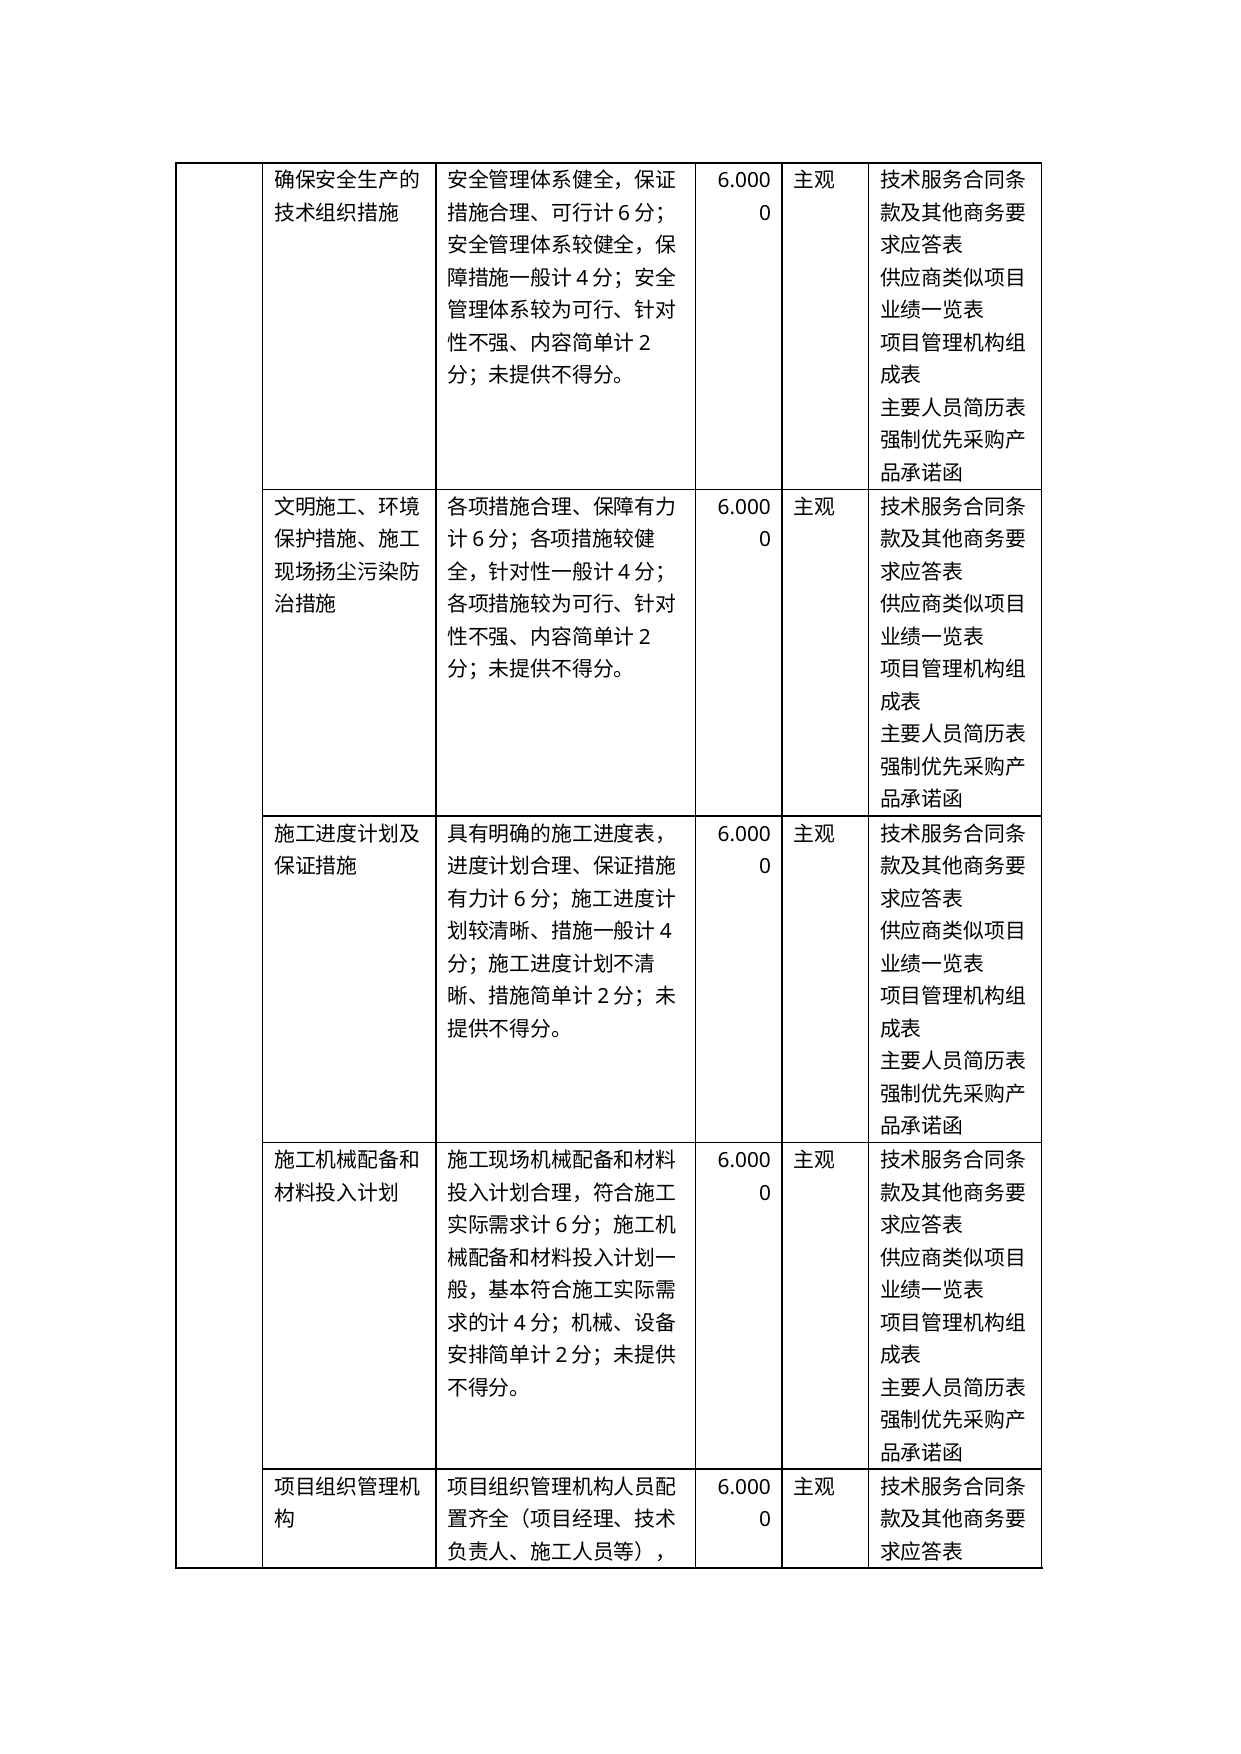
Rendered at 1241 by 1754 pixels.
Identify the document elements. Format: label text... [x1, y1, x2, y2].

table_cell 确保安全生产的技术组织措施 [263, 164, 435, 488]
table_cell 施工进度计划及保证措施 [263, 817, 435, 1142]
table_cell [437, 1470, 695, 1567]
table_cell 6.0000 [696, 490, 781, 815]
table_cell 6.0000 [696, 1143, 781, 1468]
table_cell 主观 [783, 1470, 868, 1567]
table_cell 主观 [783, 164, 868, 488]
table_cell 技术服务合同条款及其他商务要求应答表 供应商类似项目业绩一览表 项目管理机构组成表 主要人员简历表 强制优先采购产品承诺函 [869, 490, 1041, 815]
table_cell 施工现场机械配备和材料投入计划合理，符合施工实际需求计6分；施工机械配备和材料投入计划一般，基本符合施工实际需求的计4分；机械、设备安排简单计2分；未提供不得分。 [437, 1143, 695, 1468]
table_cell 主观 [783, 490, 868, 815]
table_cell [869, 1470, 1041, 1567]
table_cell 技术服务合同条款及其他商务要求应答表 供应商类似项目业绩一览表 项目管理机构组成表 主要人员简历表 强制优先采购产品承诺函 [869, 1143, 1041, 1468]
table_cell 主观 [783, 1143, 868, 1468]
table_cell 施工机械配备和材料投入计划 [263, 1143, 435, 1468]
table_cell 6.0000 [696, 164, 781, 488]
table_cell 技术服务合同条款及其他商务要求应答表 供应商类似项目业绩一览表 项目管理机构组成表 主要人员简历表 强制优先采购产品承诺函 [869, 817, 1041, 1142]
table_cell 具有明确的施工进度表，进度计划合理、保证措施有力计6分；施工进度计划较清晰、措施一般计4分；施工进度计划不清晰、措施简单计2分；未提供不得分。 [437, 817, 695, 1142]
table_cell 安全管理体系健全，保证措施合理、可行计6分；安全管理体系较健全，保障措施一般计4分；安全管理体系较为可行、针对性不强、内容简单计2分；未提供不得分。 [437, 164, 695, 488]
table_cell 6.0000 [696, 817, 781, 1142]
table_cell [869, 164, 1041, 488]
table_cell 6.0000 [696, 1470, 781, 1567]
table_cell 各项措施合理、保障有力计6分；各项措施较健全，针对性一般计4分；各项措施较为可行、针对性不强、内容简单计2分；未提供不得分。 [437, 490, 695, 815]
table_cell 文明施工、环境保护措施、施工现场扬尘污染防治措施 [263, 490, 435, 815]
table_cell 主观 [783, 817, 868, 1142]
table_cell 项目组织管理机构 [263, 1470, 435, 1567]
